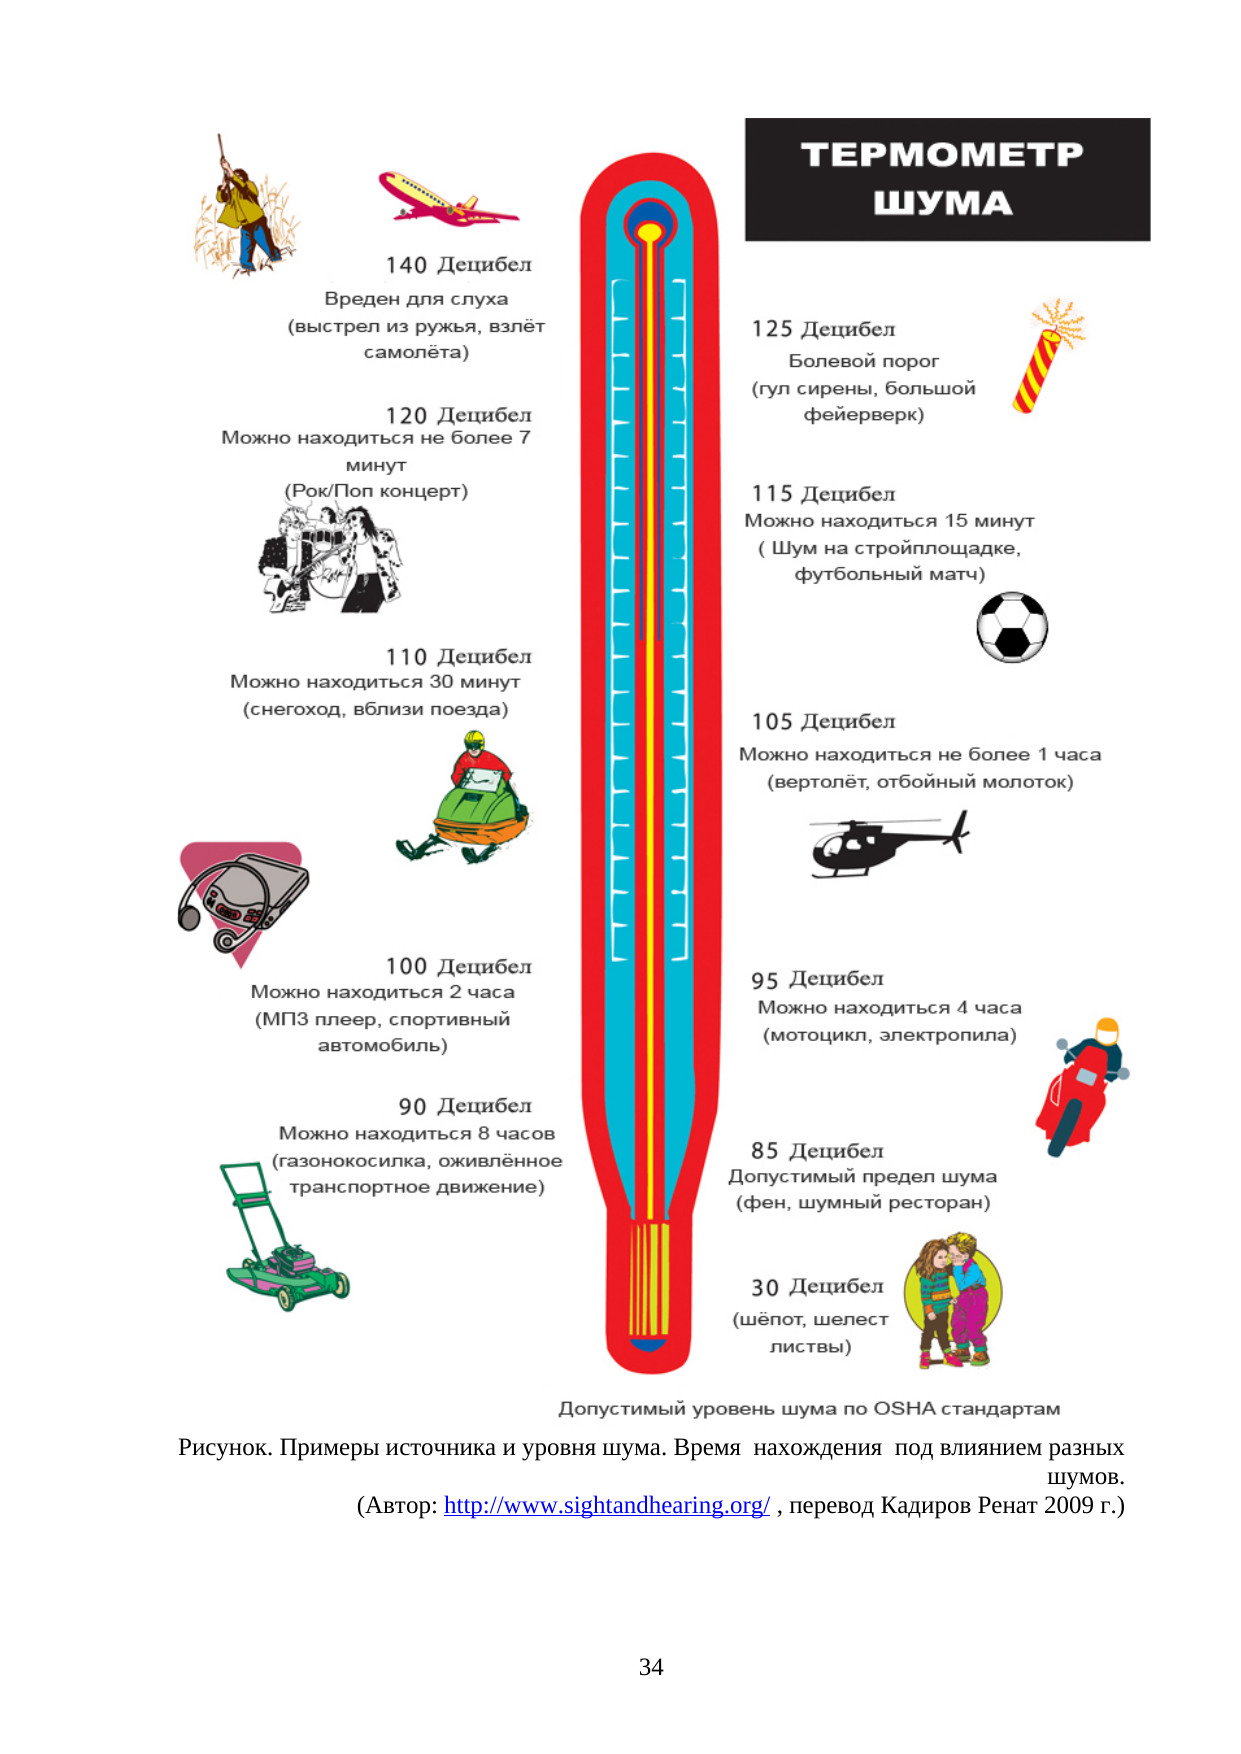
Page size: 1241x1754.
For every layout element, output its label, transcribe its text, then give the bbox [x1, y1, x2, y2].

picture [177, 118, 1151, 1433]
text Рисунок. Примеры источника и уровня шума. Время нахождения под влиянием разных шумов. [177, 1433, 1125, 1490]
text (Автор: http://www.sightandhearing.org/ , перевод Кадиров Ренат .) [177, 1490, 1125, 1518]
